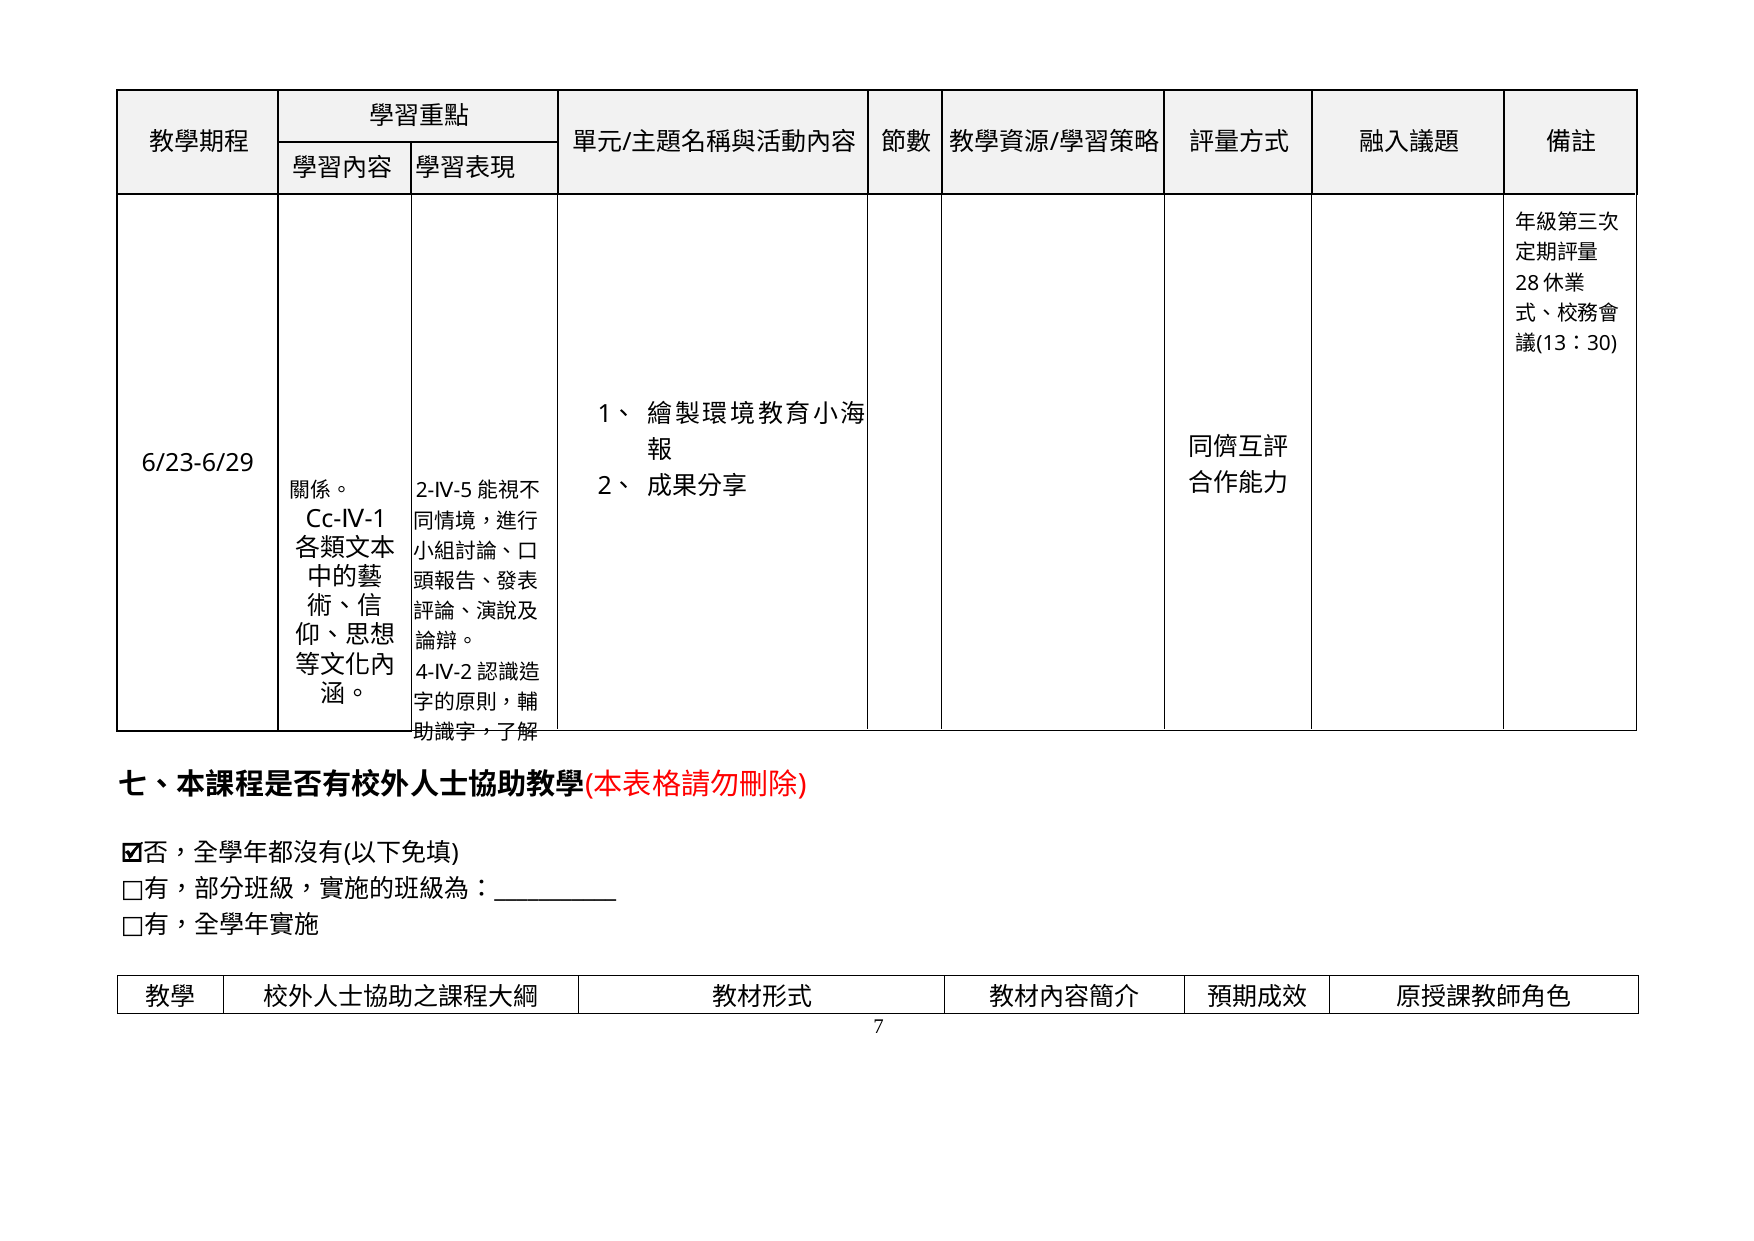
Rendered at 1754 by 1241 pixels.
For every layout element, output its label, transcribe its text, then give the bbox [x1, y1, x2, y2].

table_header 評量方式 [1165, 91, 1311, 193]
table_cell 1 [868, 195, 941, 729]
table_header 教學期程 [118, 91, 277, 193]
table_header 融入議題 [1313, 91, 1503, 193]
table_cell 學習內容 [279, 143, 410, 193]
text □有，全學年實施 [118, 905, 1636, 941]
table_header 教材內容簡介 [945, 976, 1184, 1012]
table_header 教學資源/學習策略 [943, 91, 1163, 193]
table_header 教材形式 [579, 976, 944, 1012]
table_cell 學習表現 [412, 143, 557, 193]
table_cell 科學跟文學是好朋友 繪製環境教育小海報 成果分享 [558, 195, 867, 729]
table_header 預期成效 [1185, 976, 1329, 1012]
table_cell 參與態度 同儕互評 合作能力 [1165, 195, 1311, 729]
table_cell 27-28七八年級第三次定期評量 28休業式、校務會議(13：30) [1504, 193, 1636, 729]
table_header 教學 期程 [118, 976, 223, 1012]
table_header 備註 [1505, 91, 1636, 193]
table_header 學習重點 [279, 91, 557, 141]
table_cell 第二十週6/23-6/29 [118, 195, 277, 729]
table_header 節數 [869, 91, 941, 193]
table_header 單元/主題名稱與活動內容 [559, 91, 867, 193]
table_header 校外人士協助之課程大綱 [224, 976, 578, 1012]
text 否，全學年都沒有(以下免填) [118, 832, 1636, 869]
table_header 原授課教師角色 [1330, 976, 1638, 1012]
text □有，部分班級，實施的班級為：___________ [118, 869, 1636, 905]
text 七、本課程是否有校外人士協助教學(本表格請勿刪除) [118, 761, 1636, 803]
